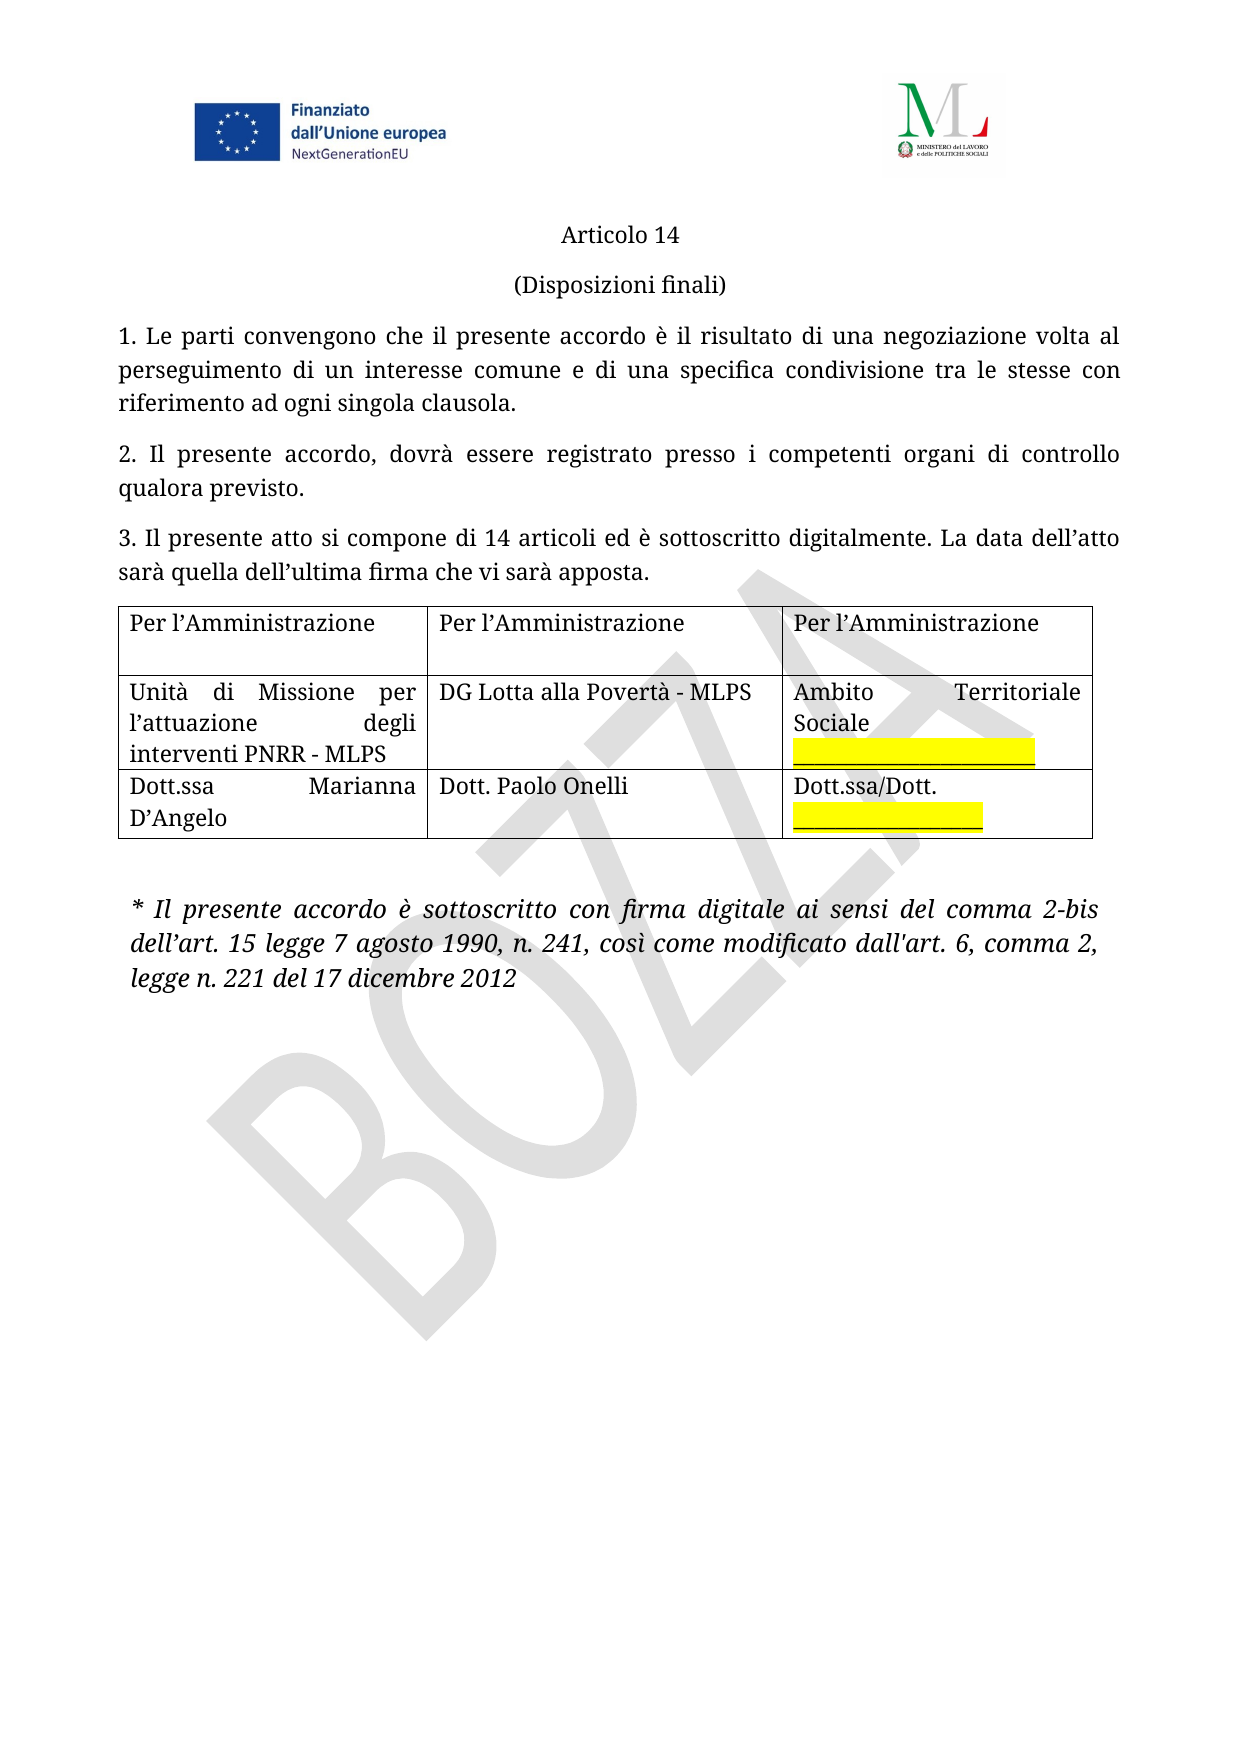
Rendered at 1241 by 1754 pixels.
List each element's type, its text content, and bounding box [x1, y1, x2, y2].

text (Disposizioni finali) [118, 269, 1122, 301]
table_header Per l’Amministrazione [119, 607, 427, 674]
table_cell Dott.ssa/Dott. __________________ [783, 770, 1092, 838]
table_cell DG Lotta alla Povertà - MLPS [428, 676, 782, 769]
picture [193, 97, 453, 163]
text 2. Il presente accordo, dovrà essere registrato presso i competenti organi di controllo qualora previsto. [118, 438, 1122, 503]
table_header Per l’Amministrazione [783, 607, 1092, 674]
table_cell Ambito Territoriale Sociale _______________________ [783, 676, 1092, 769]
table_cell Dott. Paolo Onelli [428, 770, 782, 838]
text 3. Il presente atto si compone di 14 articoli ed è sottoscritto digitalmente. La data dell’atto sarà quella dell’ultima firma che vi sarà apposta. [118, 522, 1122, 587]
text 1. Le parti convengono che il presente accordo è il risultato di una negoziazione volta al perseguimento di un interesse comune e di una specifica condivisione tra le stesse con riferimento ad ogni singola clausola. [118, 320, 1122, 418]
text * Il presente accordo è sottoscritto con firma digitale ai sensi del comma 2-bis dell’art. 15 legge 7 agosto 1990, n. 241, così come modificato dall'art. 6, comma 2, legge n. 221 del 17 dicembre 2012 [130, 892, 1103, 994]
table_cell Dott.ssa Marianna D’Angelo [119, 770, 427, 838]
table_cell Unità di Missione per l’attuazione degli interventi PNRR - MLPS [119, 676, 427, 769]
text Articolo 14 [118, 219, 1122, 250]
table_header Per l’Amministrazione [428, 607, 782, 674]
picture [881, 73, 1007, 178]
